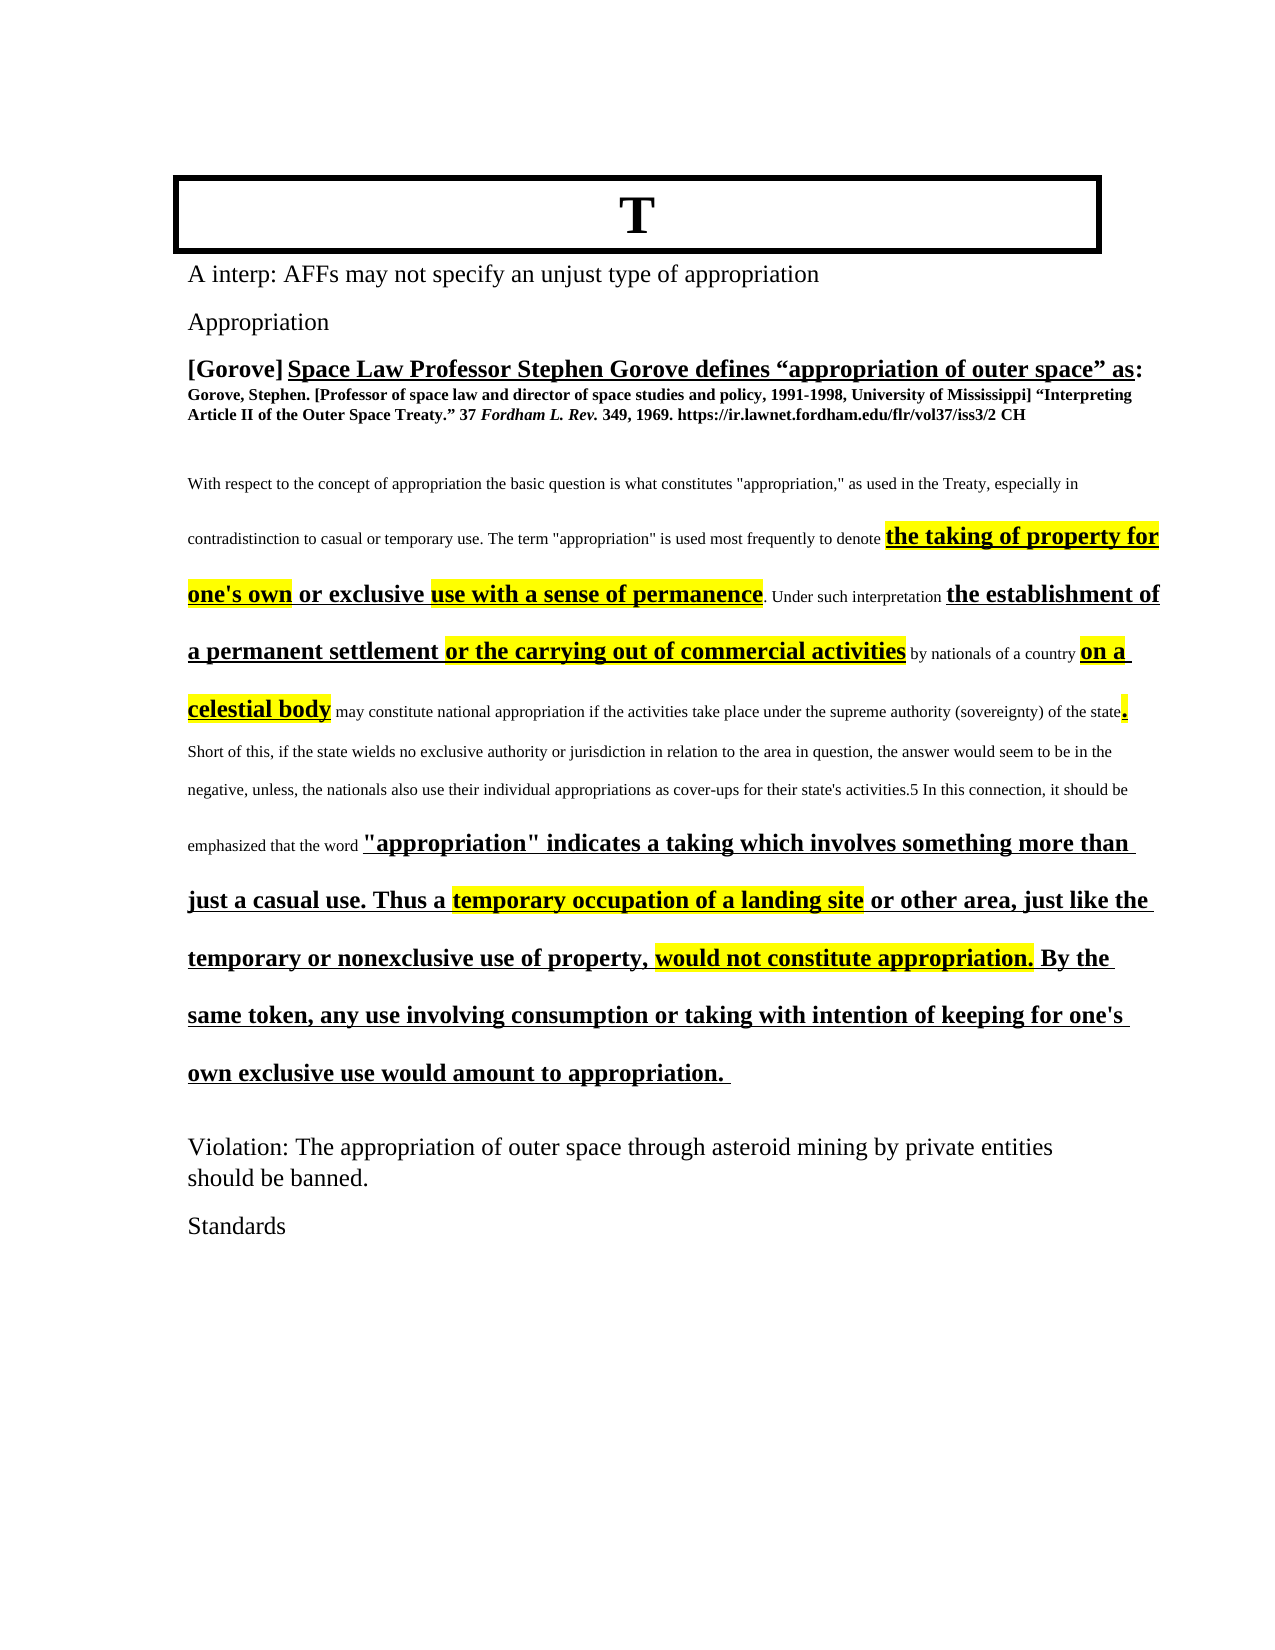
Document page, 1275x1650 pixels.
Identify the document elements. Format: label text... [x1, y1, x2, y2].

text Appropriation [187, 307, 1087, 335]
subtitle T [179, 181, 1096, 248]
text With respect to the concept of appropriation the basic question is what constitutes "appropriation," as used in the Treaty, especially in contradistinction to casual or temporary use. The term "appropriation" is used most frequently to denote the taking of property for one's own or exclusive use with a sense of permanence. Under such interpretation the establishment of a permanent settlement or the carrying out of commercial activities by nationals of a country on a celestial body may constitute national appropriation if the activities take place under the supreme authority (sovereignty) of the state. Short of this, if the state wields no exclusive authority or jurisdiction in relation to the area in question, the answer would seem to be in the negative, unless, the nationals also use their individual appropriations as cover-ups for their state's activities.5 In this connection, it should be emphasized that the word "appropriation" indicates a taking which involves something more than just a casual use. Thus a temporary occupation of a landing site or other area, just like the temporary or nonexclusive use of property, would not constitute appropriation. By the same token, any use involving consumption or taking with intention of keeping for one's own exclusive use would amount to appropriation. [187, 473, 1162, 1087]
text Violation: The appropriation of outer space through asteroid mining by private entities should be banned. [187, 1132, 1087, 1192]
text A interp: AFFs may not specify an unjust type of appropriation [187, 259, 1087, 288]
text Standards [187, 1211, 1087, 1240]
subtitle [Gorove] Space Law Professor Stephen Gorove defines “appropriation of outer space” as: Gorove, Stephen. [Professor of space law and director of space studies and policy, 1991-1998, University of Mississippi] “Interpreting Article II of the Outer Space Treaty.” 37 Fordham L. Rev. 349, 1969. https://ir.lawnet.fordham.edu/flr/vol37/iss3/2 CH [187, 354, 1162, 424]
